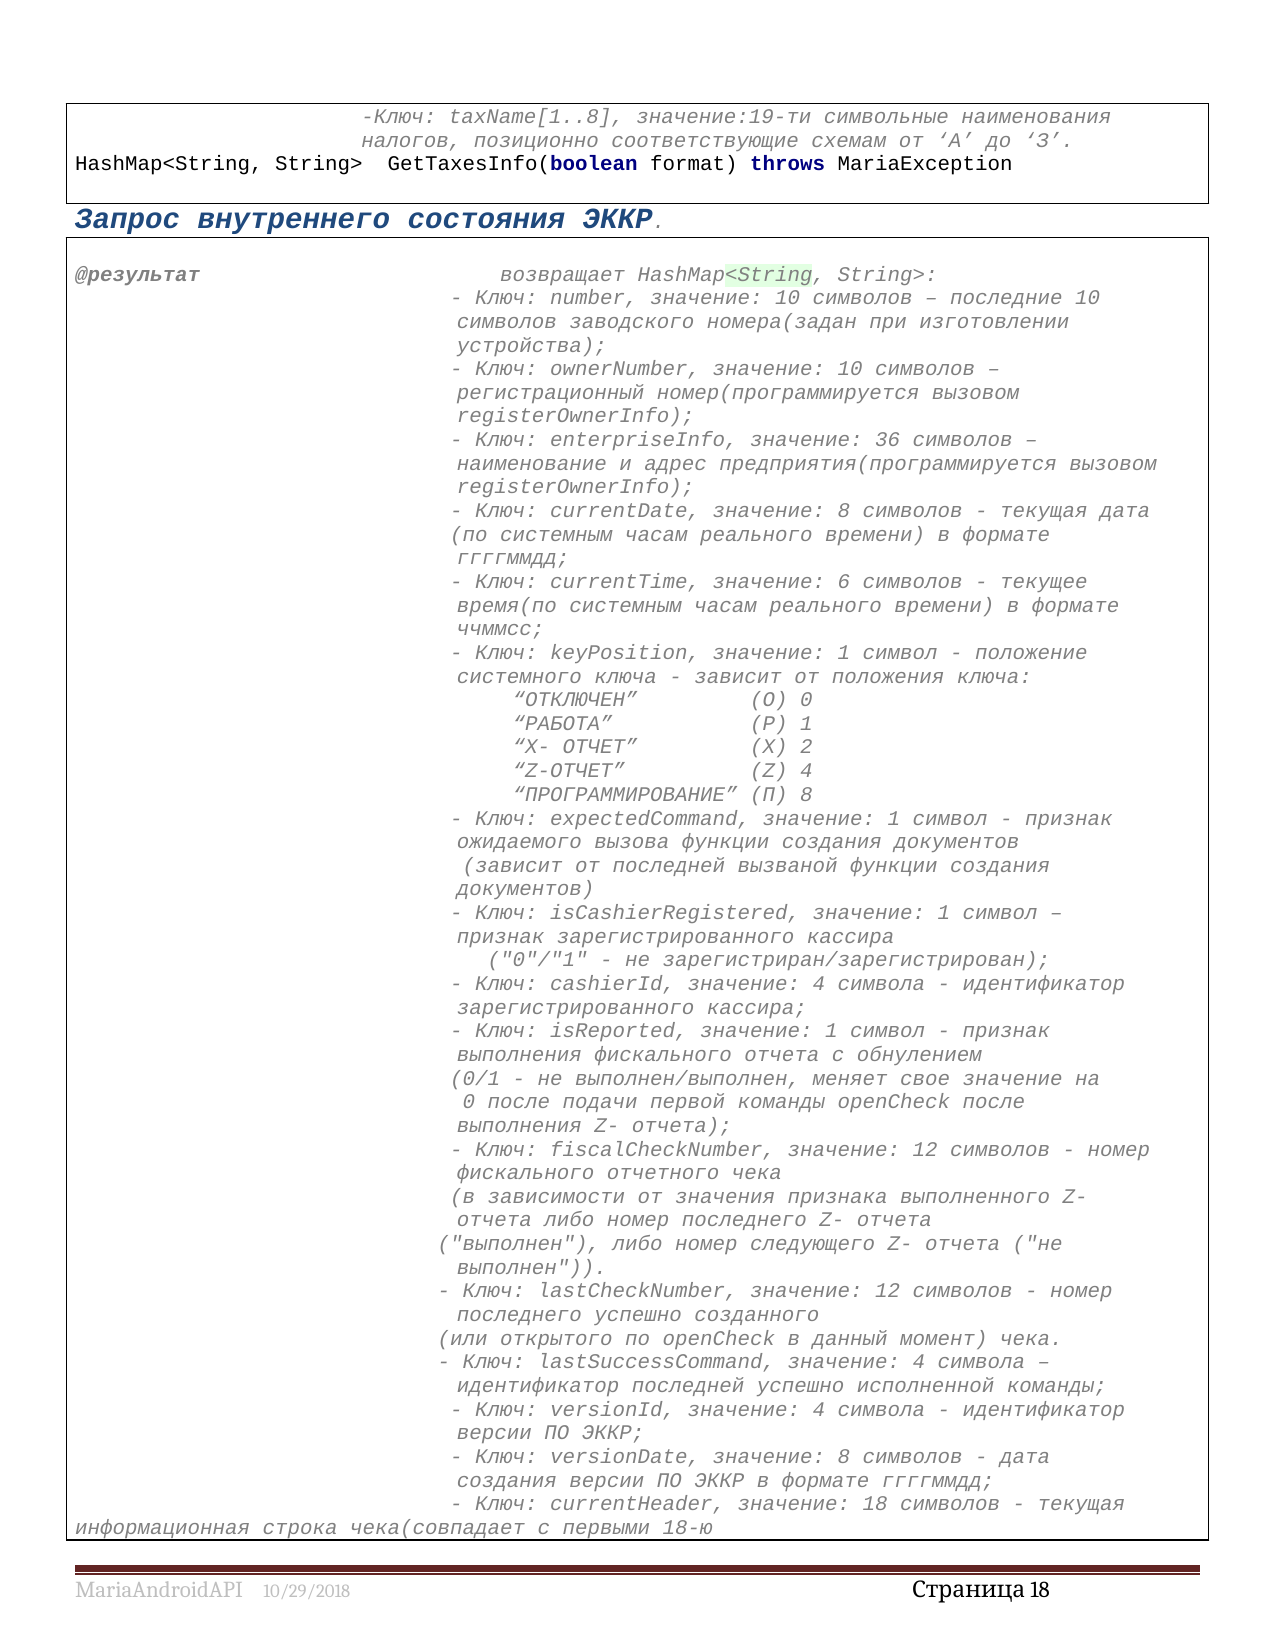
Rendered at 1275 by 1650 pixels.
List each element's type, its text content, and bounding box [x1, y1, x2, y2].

text фискального отчетного чека (в зависимости от значения признака выполненного Z- [75, 1162, 1200, 1209]
text registerOwnerInfo); - Ключ: enterpriseInfo, значение: 36 символов – [75, 406, 1200, 453]
text версии ПО ЭККР; - Ключ: versionDate, значение: 8 символов - дата [75, 1422, 1200, 1469]
text последнего успешно созданного (или открытого по openCheck в данный момент) чека. - Ключ: lastSuccessCommand, значение: 4 символа – [75, 1304, 1200, 1375]
text идентификатор последней успешно исполненной команды; - Ключ: versionId, значение: 4 символа - идентификатор [75, 1375, 1200, 1422]
text выполнен")). - Ключ: lastCheckNumber, значение: 12 символов - номер [75, 1257, 1200, 1304]
text признак зарегистрированного кассира ("0"/"1" - не зарегистриран/зарегистрирован); - Ключ: cashierId, значение: 4 символа - идентификатор [75, 926, 1200, 997]
text ожидаемого вызова функции создания документов (зависит от последней вызваной функции создания [75, 831, 1200, 878]
text символов заводского номера(задан при изготовлении [75, 311, 1200, 334]
text ччммсс; - Ключ: keyPosition, значение: 1 символ - положение [75, 618, 1200, 666]
text зарегистрированного кассира; - Ключ: isReported, значение: 1 символ - признак [75, 997, 1200, 1044]
text Запрос внутреннего состояния ЭККР. [75, 204, 1200, 237]
text cистемного ключа - зависит от положения ключа: “ОТКЛЮЧЕН” (О) 0 “РАБОТА” (Р) 1 “X- ОТЧЕТ” (X) 2 “Z-ОТЧЕТ” (Z) 4 “ПРОГРАММИРОВАНИЕ” (П) 8 - Ключ: expectedCommand, значение: 1 символ - признак [75, 666, 1200, 831]
text - Ключ: isCashierRegistered, значение: 1 символ – [75, 902, 1200, 926]
text отчета либо номер последнего Z- отчета ("выполнен"), либо номер следующего Z- отчета ("не [75, 1209, 1200, 1257]
text устройства); - Ключ: ownerNumber, значение: 10 символов – [75, 334, 1200, 382]
text registerOwnerInfo); - Ключ: currentDate, значение: 8 символов - текущая дата (по системным часам реального времени) в формате [75, 476, 1200, 547]
text @результат возвращает HashMap<String, String>: - Ключ: number, значение: 10 символов – последние 10 [67, 238, 1208, 311]
text ггггммдд; - Ключ: currentTime, значение: 6 символов - текущее [75, 547, 1200, 595]
text документов) [75, 878, 1200, 902]
text создания версии ПО ЭККР в формате ггггммдд; - Ключ: currentHeader, значение: 18 символов - текущая информационная строка чека(совпадает с первыми 18-ю [75, 1469, 1200, 1539]
text время(по системным часам реального времени) в формате [75, 595, 1200, 618]
text HashMap<String, String> GetTaxesInfo(boolean format) throws MariaException [75, 153, 1200, 174]
text выполнения фискального отчета с обнулением (0/1 - не выполнен/выполнен, меняет свое значение на 0 после подачи первой команды openCheck после [75, 1044, 1200, 1115]
text наименование и адрес предприятия(программируется вызовом [75, 453, 1200, 476]
text -Ключ: taxName[1..8], значение:19-ти символьные наименования [67, 104, 1208, 130]
text регистрационный номер(программируется вызовом [75, 382, 1200, 406]
text налогов, позиционно соответствующие схемам от ‘А’ до ‘З’. [75, 130, 1200, 153]
text выполнения Z- отчета); - Ключ: fiscalCheckNumber, значение: 12 символов - номер [75, 1115, 1200, 1162]
